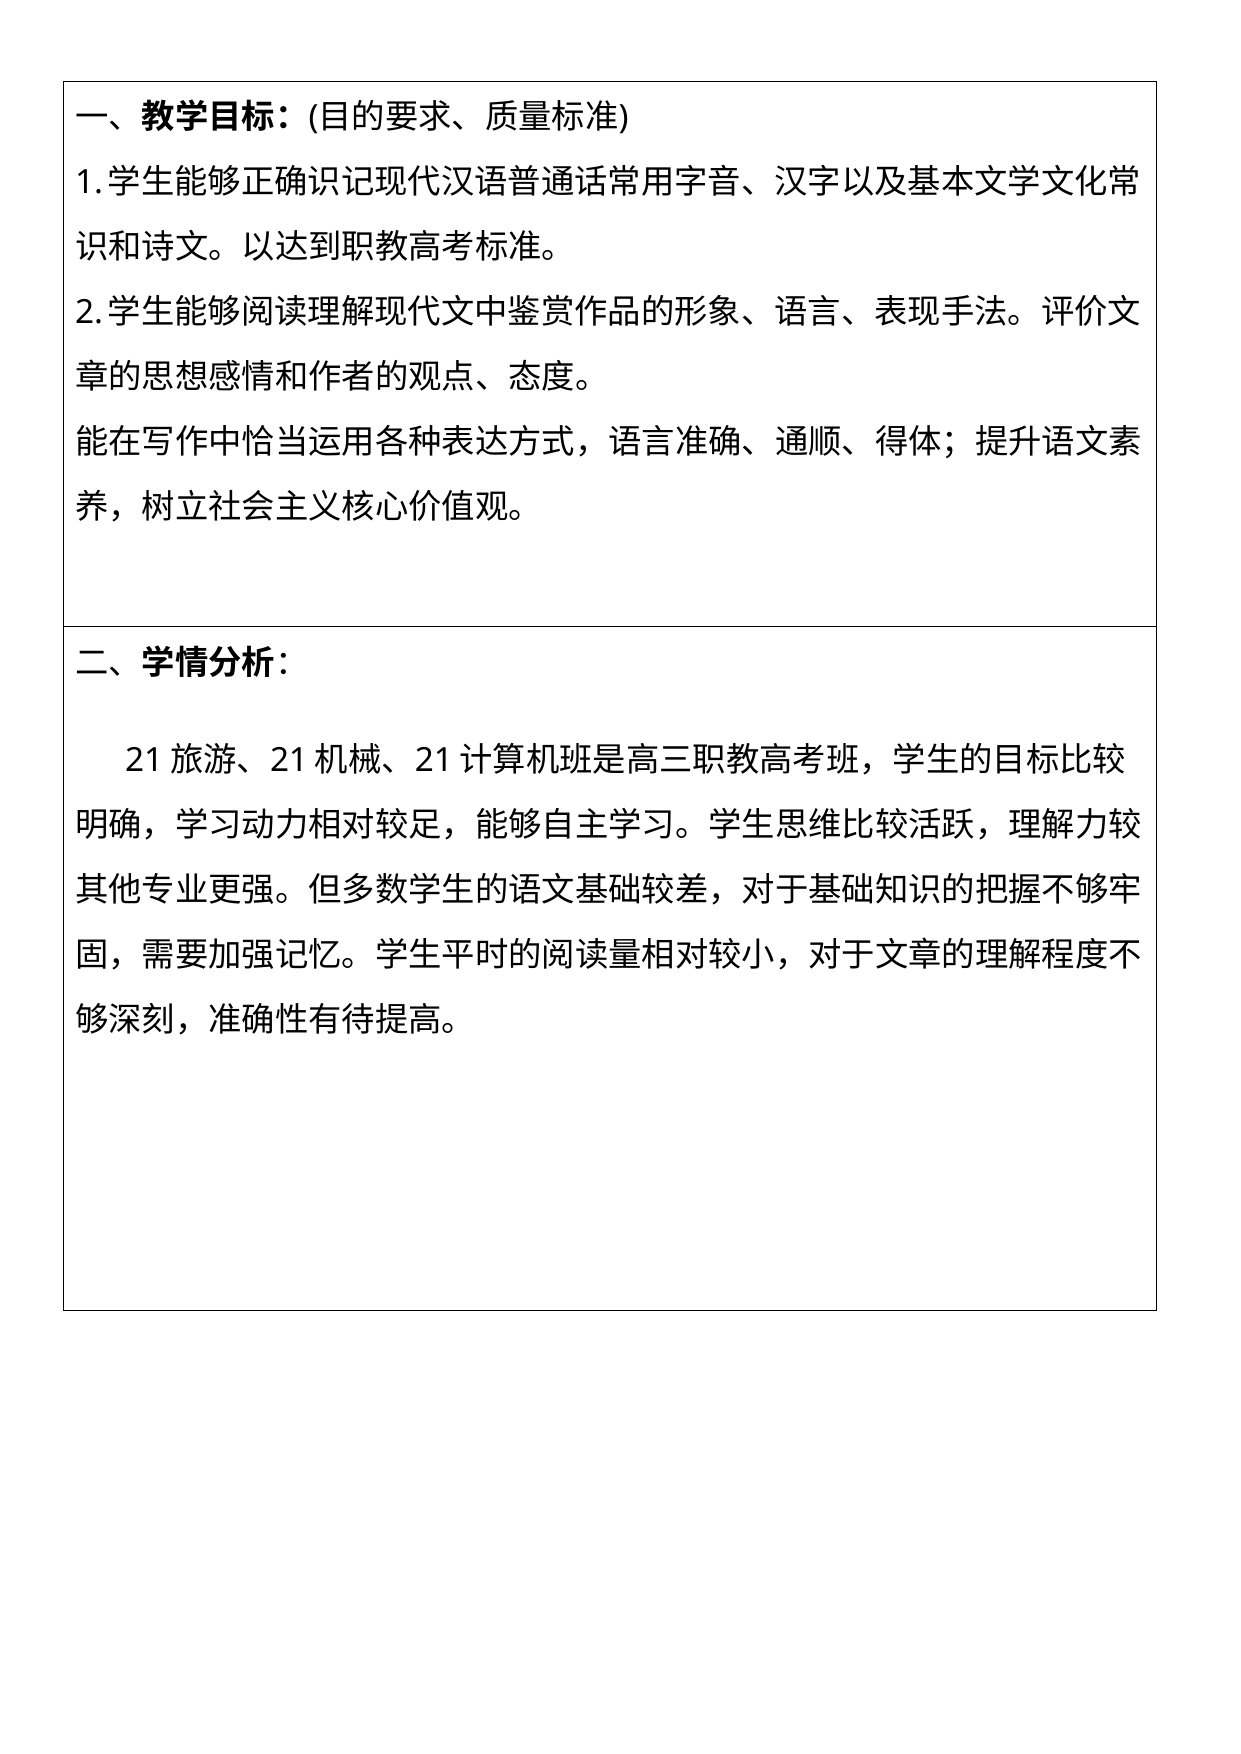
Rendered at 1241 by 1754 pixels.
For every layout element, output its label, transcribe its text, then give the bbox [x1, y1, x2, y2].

table_cell 学情分析： 21旅游、21机械、21计算机班是高三职教高考班，学生的目标比较明确，学习动力相对较足，能够自主学习。学生思维比较活跃，理解力较其他专业更强。但多数学生的语文基础较差，对于基础知识的把握不够牢固，需要加强记忆。学生平时的阅读量相对较小，对于文章的理解程度不够深刻，准确性有待提高。 [64, 627, 1156, 1309]
table_cell 教学目标：(目的要求、质量标准) 学生能够正确识记现代汉语普通话常用字音、汉字以及基本文学文化常识和诗文。以达到职教高考标准。 学生能够阅读理解现代文中鉴赏作品的形象、语言、表现手法。评价文章的思想感情和作者的观点、态度。 能在写作中恰当运用各种表达方式，语言准确、通顺、得体；提升语文素养，树立社会主义核心价值观。 [64, 82, 1156, 626]
